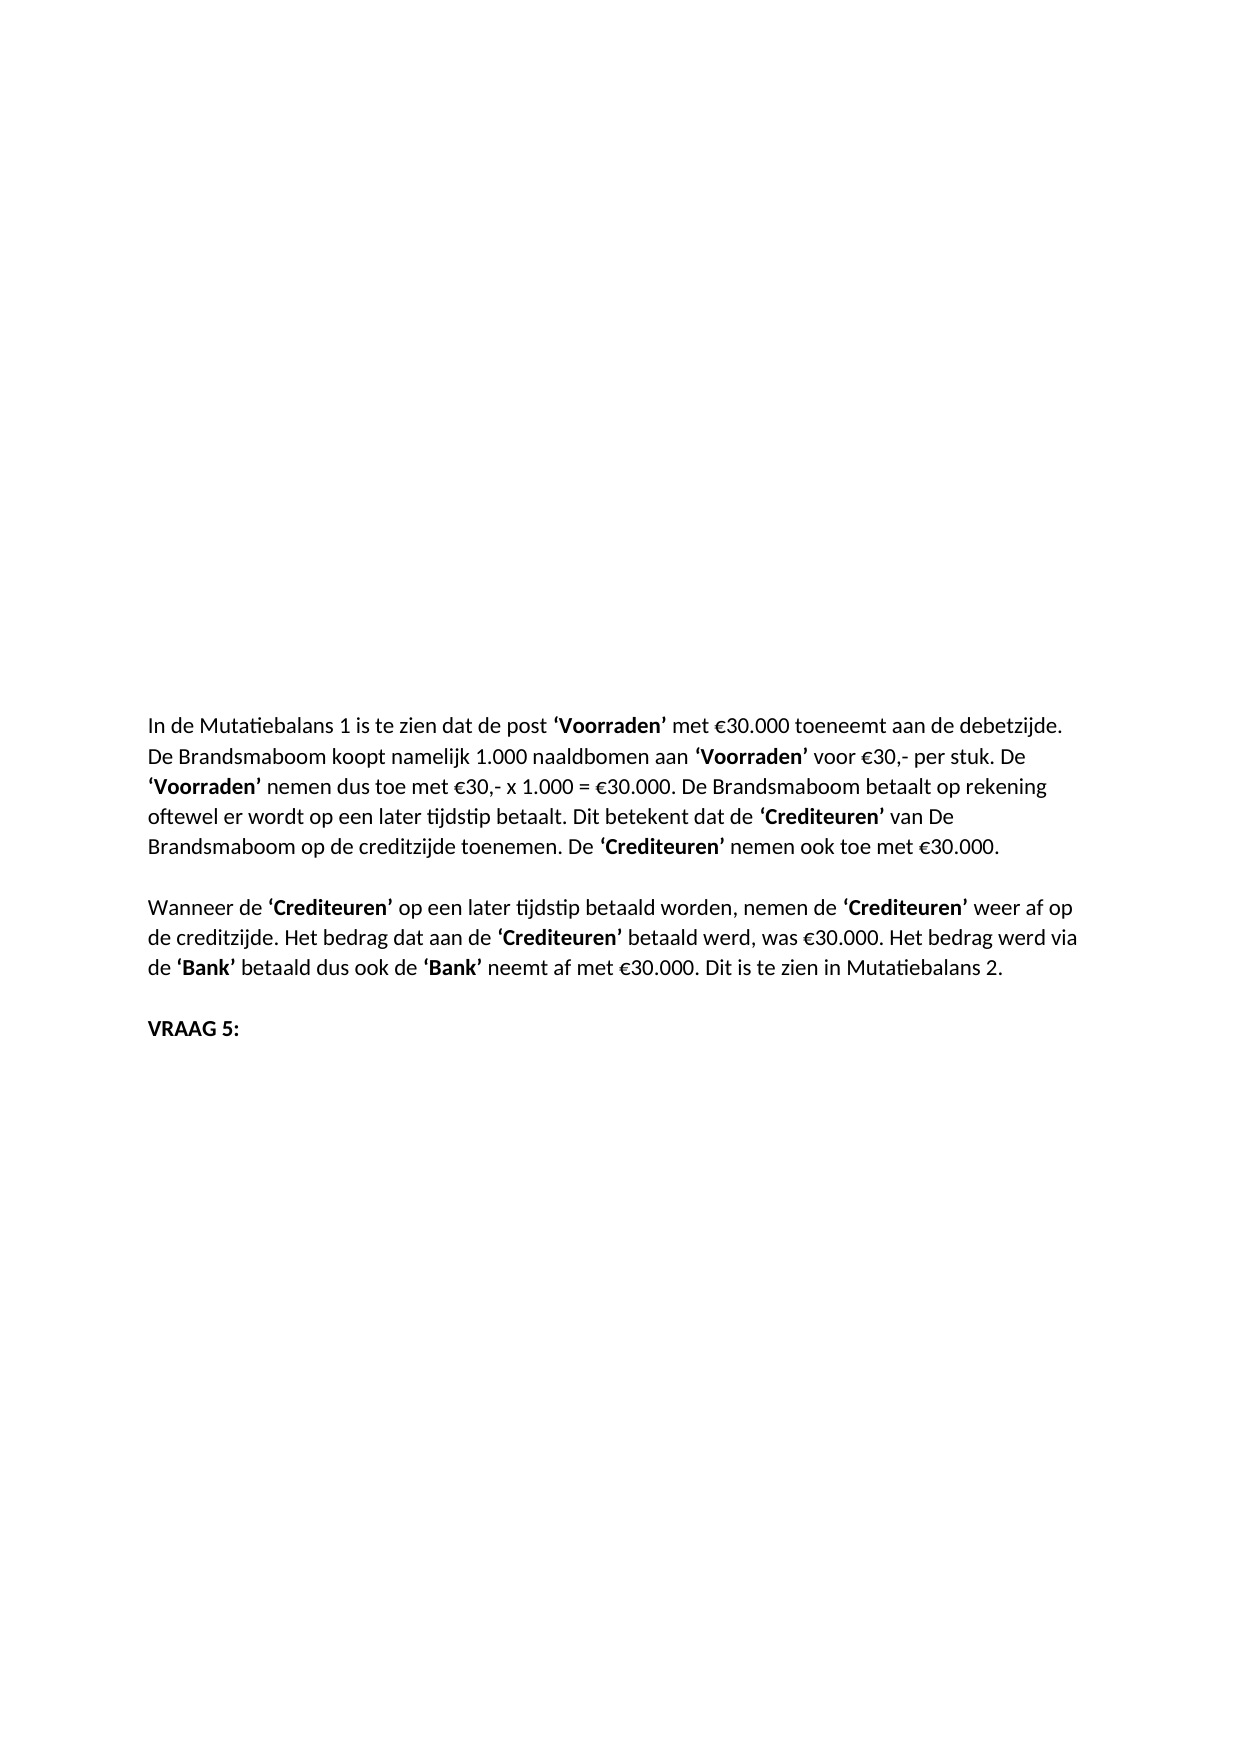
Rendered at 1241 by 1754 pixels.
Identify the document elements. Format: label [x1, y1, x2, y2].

text [148, 148, 1093, 1606]
